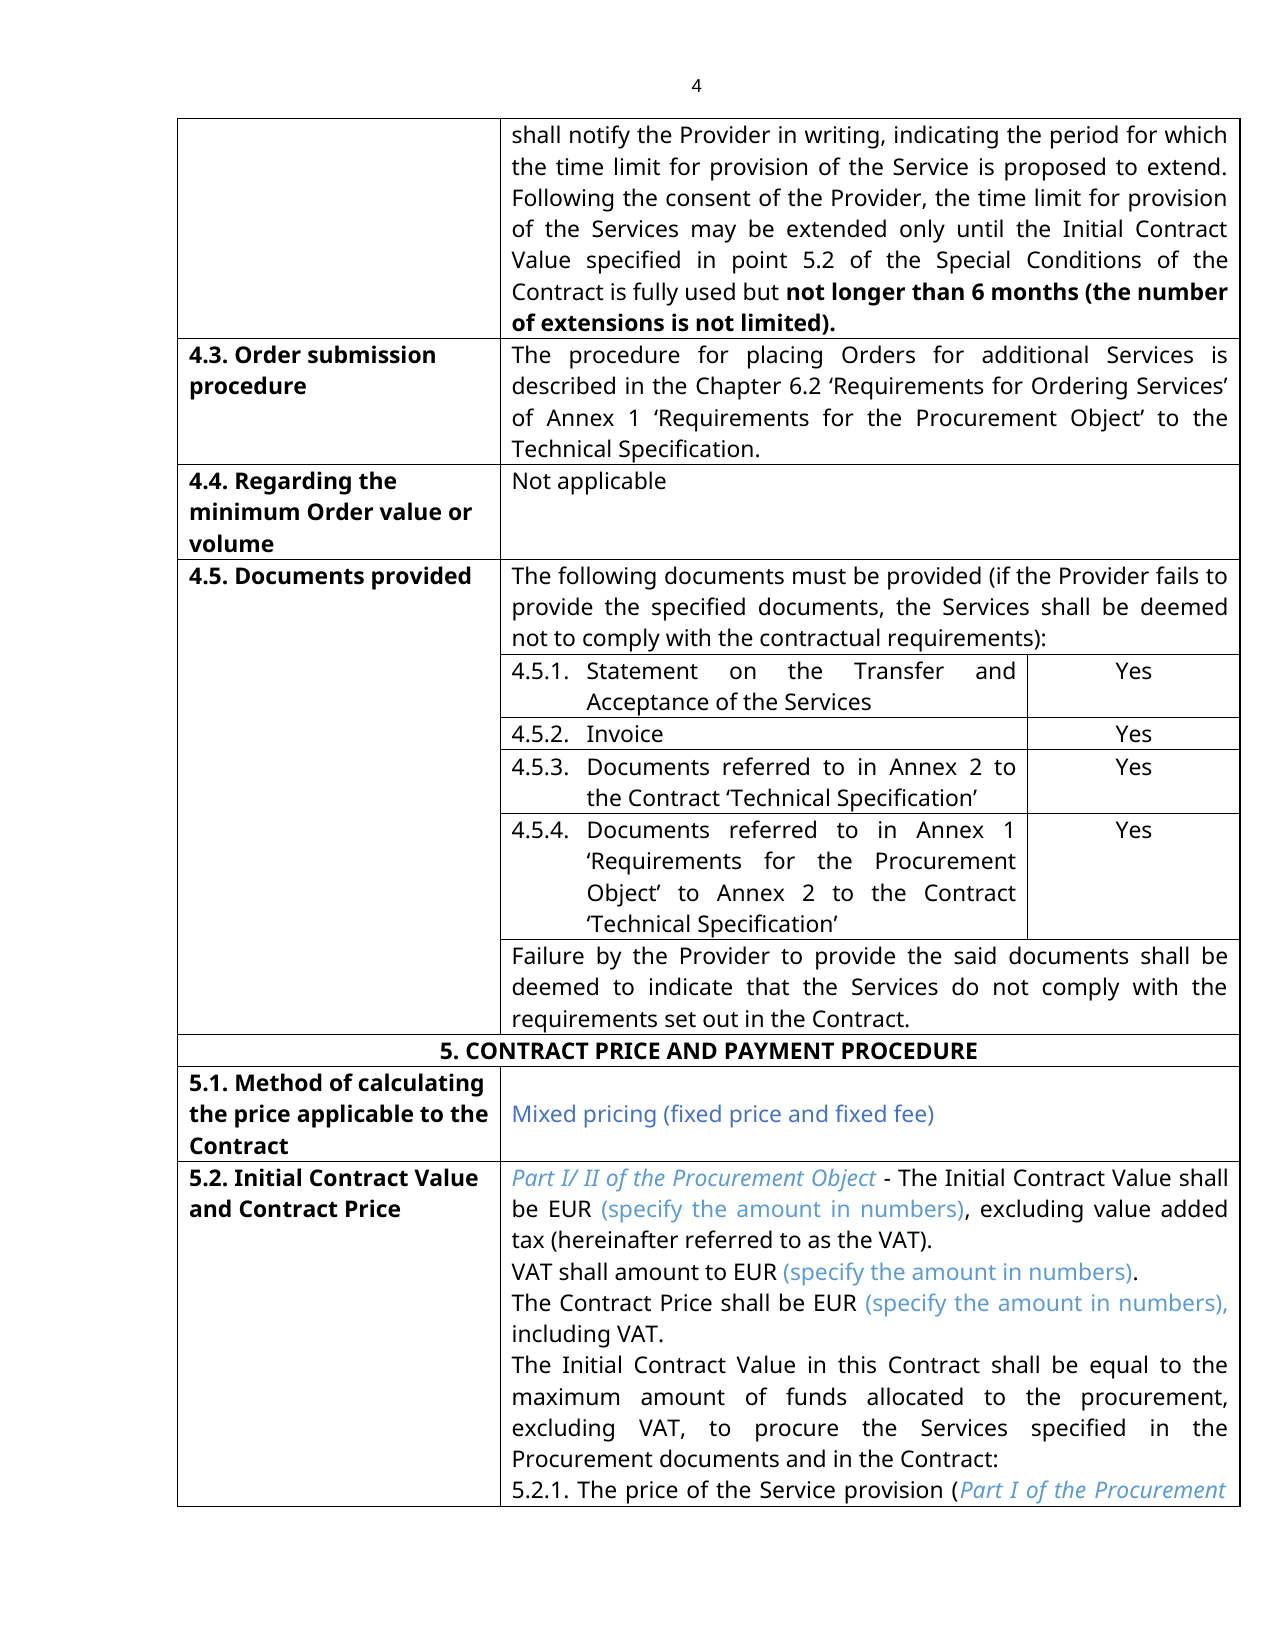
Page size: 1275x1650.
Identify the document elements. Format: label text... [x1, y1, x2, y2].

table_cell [178, 1162, 500, 1506]
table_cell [501, 1162, 1239, 1506]
table_cell [1028, 814, 1239, 939]
table_cell The following documents must be provided (if the Provider fails to provide the specified documents, the Services shall be deemed not to comply with the contractual requirements): [501, 560, 1239, 653]
table_cell 5.1. Method of calculating the price applicable to the Contract [178, 1067, 500, 1161]
table_cell [1028, 718, 1239, 749]
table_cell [178, 119, 500, 338]
table_cell [501, 1067, 1239, 1161]
table_cell Documents referred to in Annex 1 ‘Requirements for the Procurement Object’ to Annex 2 to the Contract ‘Technical Specification’ [501, 814, 1027, 939]
table_cell 4.4. Regarding the minimum Order value or volume [178, 465, 500, 559]
table_cell [501, 465, 1239, 559]
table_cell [501, 119, 1239, 338]
table_cell 5. CONTRACT PRICE AND PAYMENT PROCEDURE [178, 1035, 1239, 1066]
table_cell Statement on the Transfer and Acceptance of the Services [501, 655, 1027, 717]
table_cell [1028, 655, 1239, 717]
table_cell Failure by the Provider to provide the said documents shall be deemed to indicate that the Services do not comply with the requirements set out in the Contract. [501, 940, 1239, 1034]
table_cell 4.5. Documents provided [178, 560, 500, 1034]
table_cell 4.3. Order submission procedure [178, 339, 500, 464]
table_cell Invoice [501, 718, 1027, 749]
table_cell The procedure for placing Orders for additional Services is described in the Chapter 6.2 ‘Requirements for Ordering Services’ of Annex 1 ‘Requirements for the Procurement Object’ to the Technical Specification. [501, 339, 1239, 464]
table_cell [1028, 750, 1239, 813]
table_cell Documents referred to in Annex 2 to the Contract ‘Technical Specification’ [501, 750, 1027, 813]
